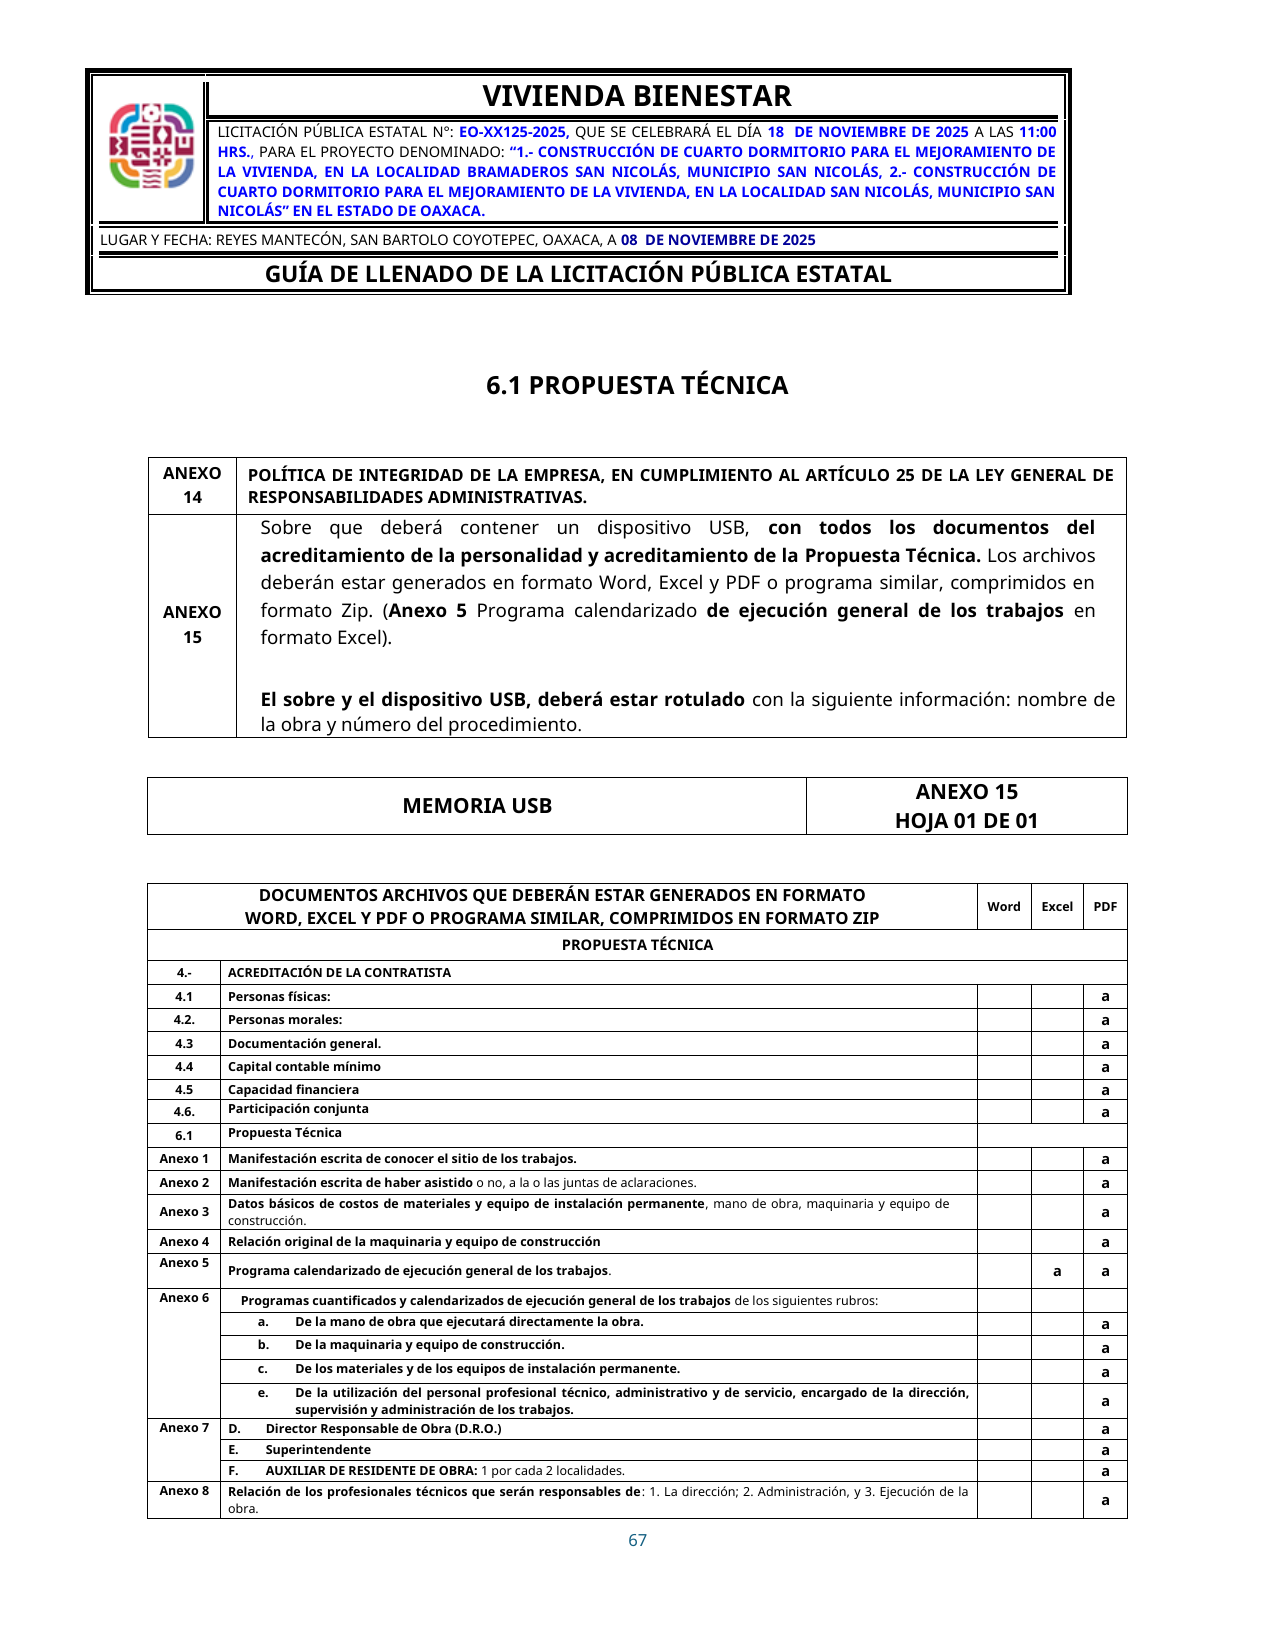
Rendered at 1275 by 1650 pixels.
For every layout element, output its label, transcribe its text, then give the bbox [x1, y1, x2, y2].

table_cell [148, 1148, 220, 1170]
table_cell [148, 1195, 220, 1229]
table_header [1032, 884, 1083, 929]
text 6.1 PROPUESTA TÉCNICA [148, 367, 1127, 402]
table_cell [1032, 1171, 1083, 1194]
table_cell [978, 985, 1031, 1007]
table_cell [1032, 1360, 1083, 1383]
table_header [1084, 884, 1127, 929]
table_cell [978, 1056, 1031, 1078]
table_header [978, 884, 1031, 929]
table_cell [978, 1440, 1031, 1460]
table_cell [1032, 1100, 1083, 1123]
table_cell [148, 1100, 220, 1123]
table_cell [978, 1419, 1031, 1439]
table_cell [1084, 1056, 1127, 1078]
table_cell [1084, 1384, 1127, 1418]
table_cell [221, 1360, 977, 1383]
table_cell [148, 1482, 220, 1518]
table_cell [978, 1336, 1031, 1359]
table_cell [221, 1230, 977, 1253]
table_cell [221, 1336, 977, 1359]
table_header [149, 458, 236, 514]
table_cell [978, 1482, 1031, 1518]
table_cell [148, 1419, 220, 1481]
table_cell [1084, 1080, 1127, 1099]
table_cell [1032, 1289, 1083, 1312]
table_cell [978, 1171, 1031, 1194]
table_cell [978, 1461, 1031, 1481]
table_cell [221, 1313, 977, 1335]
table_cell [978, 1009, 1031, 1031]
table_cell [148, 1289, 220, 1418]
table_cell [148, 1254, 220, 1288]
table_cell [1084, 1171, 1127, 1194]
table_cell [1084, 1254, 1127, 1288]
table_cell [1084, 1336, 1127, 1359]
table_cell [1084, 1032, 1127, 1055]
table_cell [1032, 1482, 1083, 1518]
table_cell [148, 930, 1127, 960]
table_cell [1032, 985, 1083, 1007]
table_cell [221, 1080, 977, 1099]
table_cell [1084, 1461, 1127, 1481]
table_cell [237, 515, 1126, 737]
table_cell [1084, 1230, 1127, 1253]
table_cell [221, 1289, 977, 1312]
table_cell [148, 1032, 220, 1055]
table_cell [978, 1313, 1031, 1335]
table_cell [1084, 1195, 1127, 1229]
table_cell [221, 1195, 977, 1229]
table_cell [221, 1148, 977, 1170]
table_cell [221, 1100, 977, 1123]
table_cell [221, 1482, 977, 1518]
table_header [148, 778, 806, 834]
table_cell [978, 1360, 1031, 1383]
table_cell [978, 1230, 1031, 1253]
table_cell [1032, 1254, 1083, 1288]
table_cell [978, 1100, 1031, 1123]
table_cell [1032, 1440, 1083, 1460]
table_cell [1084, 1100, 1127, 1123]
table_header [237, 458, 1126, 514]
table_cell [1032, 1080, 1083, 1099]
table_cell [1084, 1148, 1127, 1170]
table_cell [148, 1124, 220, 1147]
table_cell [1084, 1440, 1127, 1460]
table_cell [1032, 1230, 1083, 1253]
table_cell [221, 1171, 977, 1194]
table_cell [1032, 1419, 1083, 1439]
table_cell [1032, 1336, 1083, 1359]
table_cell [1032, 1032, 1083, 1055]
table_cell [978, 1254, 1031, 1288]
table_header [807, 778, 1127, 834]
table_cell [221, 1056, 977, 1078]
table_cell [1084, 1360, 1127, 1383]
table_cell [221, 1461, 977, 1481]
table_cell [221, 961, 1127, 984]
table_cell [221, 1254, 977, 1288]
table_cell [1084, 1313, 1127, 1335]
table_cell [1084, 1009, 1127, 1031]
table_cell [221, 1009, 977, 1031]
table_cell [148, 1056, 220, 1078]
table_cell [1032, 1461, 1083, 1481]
picture [98, 95, 203, 194]
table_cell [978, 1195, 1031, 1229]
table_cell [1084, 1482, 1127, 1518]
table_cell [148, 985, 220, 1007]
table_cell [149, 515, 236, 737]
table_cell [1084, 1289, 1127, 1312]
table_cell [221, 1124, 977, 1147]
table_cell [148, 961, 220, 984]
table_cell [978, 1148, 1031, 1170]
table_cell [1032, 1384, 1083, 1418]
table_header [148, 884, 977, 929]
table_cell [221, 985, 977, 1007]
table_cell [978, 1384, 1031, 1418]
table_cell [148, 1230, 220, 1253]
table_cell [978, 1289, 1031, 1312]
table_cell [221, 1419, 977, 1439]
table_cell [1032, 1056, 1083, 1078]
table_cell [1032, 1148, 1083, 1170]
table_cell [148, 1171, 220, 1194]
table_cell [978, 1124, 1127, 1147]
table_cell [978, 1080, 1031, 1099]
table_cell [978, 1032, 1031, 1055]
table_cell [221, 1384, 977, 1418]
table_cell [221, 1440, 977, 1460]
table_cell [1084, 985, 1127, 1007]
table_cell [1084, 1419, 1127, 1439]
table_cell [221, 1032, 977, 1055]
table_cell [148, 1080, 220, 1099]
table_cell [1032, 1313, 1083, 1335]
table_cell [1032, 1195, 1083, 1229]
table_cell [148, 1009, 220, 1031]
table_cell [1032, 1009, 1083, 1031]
